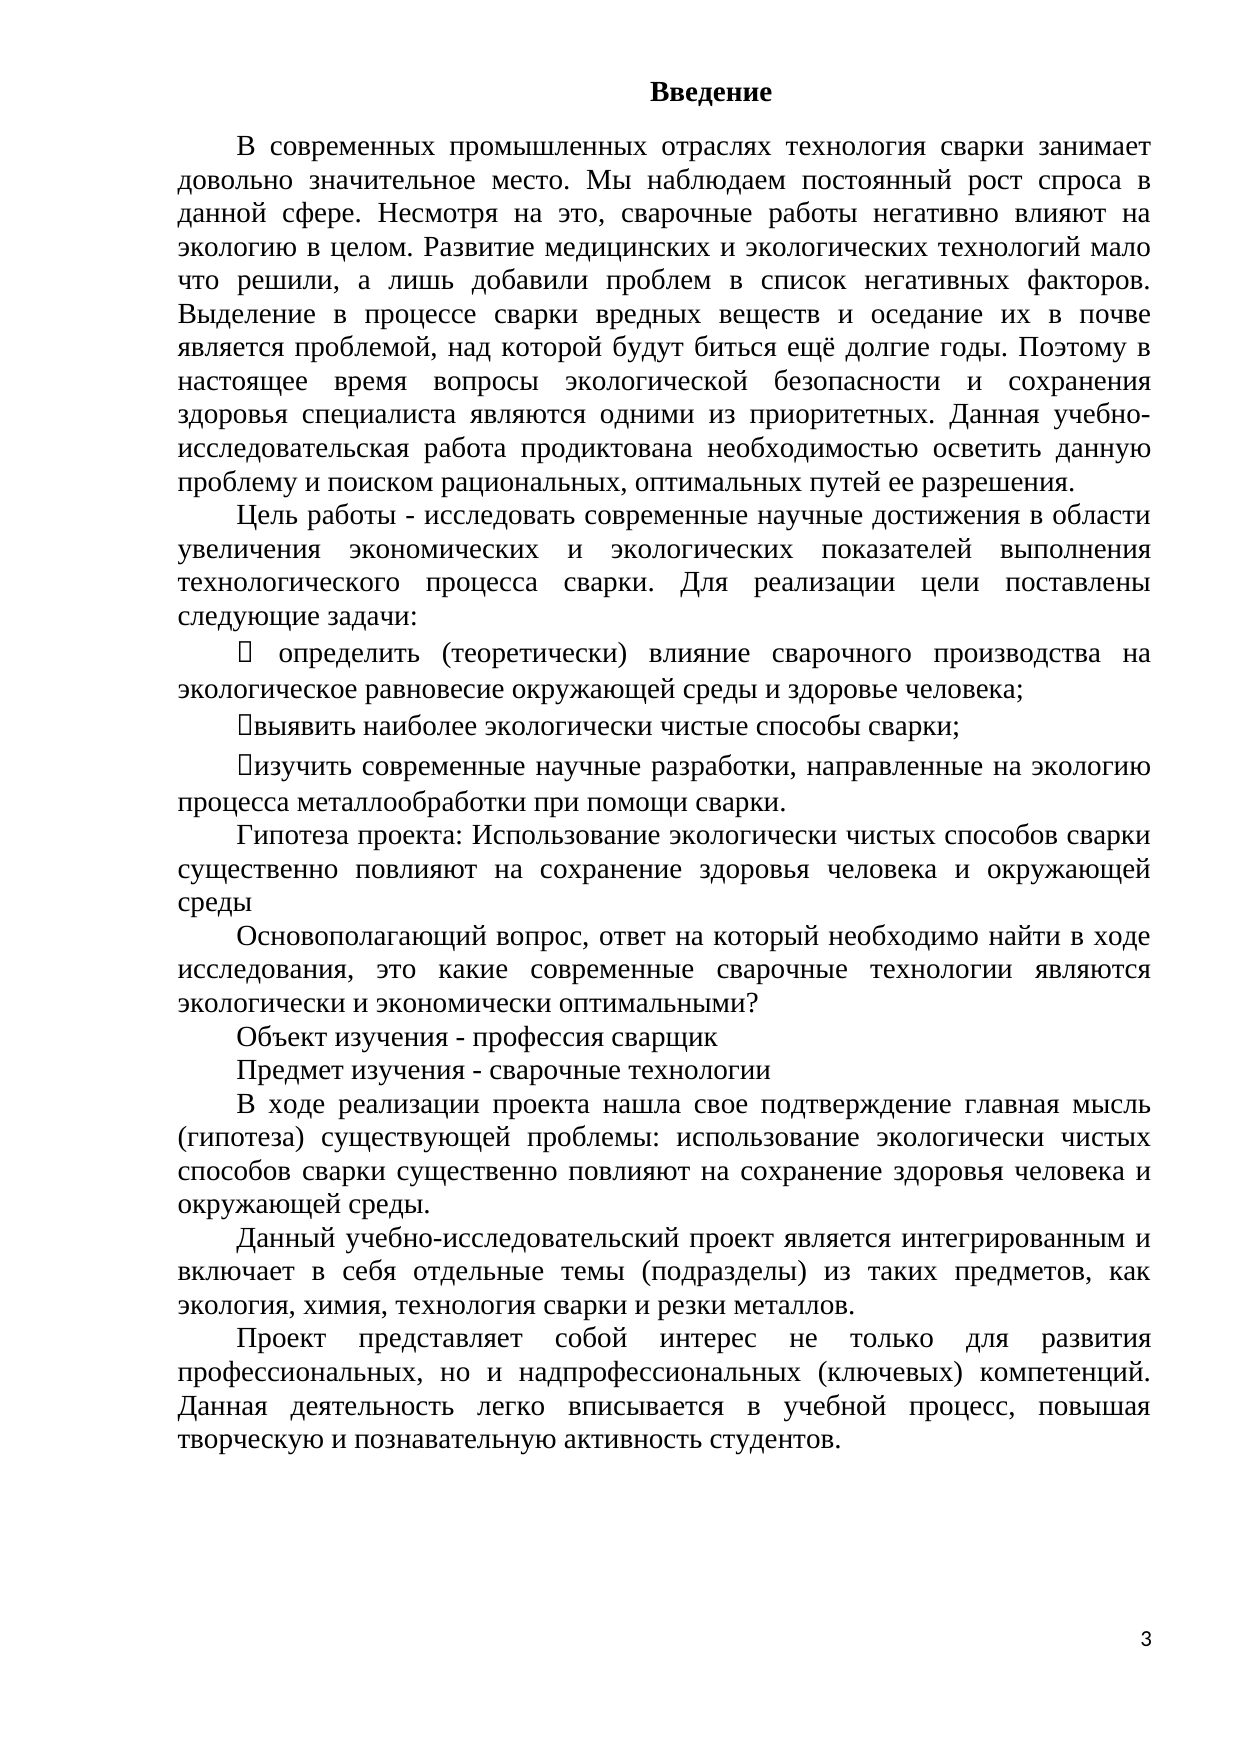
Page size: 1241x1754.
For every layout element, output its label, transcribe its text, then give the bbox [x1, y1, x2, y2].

text  определить (теоретически) влияние сварочного производства на экологическое равновесие окружающей среды и здоровье человека; [177, 631, 1152, 704]
text Объект изучения - профессия сварщик [177, 1019, 1152, 1052]
text Введение [177, 74, 1240, 107]
text Основополагающий вопрос, ответ на который необходимо найти в ходе исследования, это какие современные сварочные технологии являются экологически и экономически оптимальными? [177, 918, 1152, 1019]
text Проект представляет собой интерес не только для развития профессиональных, но и надпрофессиональных (ключевых) компетенций. Данная деятельность легко вписывается в учебной процесс, повышая творческую и познавательную активность студентов. [177, 1321, 1152, 1455]
text Цель работы - исследовать современные научные достижения в области увеличения экономических и экологических показателей выполнения технологического процесса сварки. Для реализации цели поставлены следующие задачи: [177, 497, 1152, 631]
text В современных промышленных отраслях технология сварки занимает довольно значительное место. Мы наблюдаем постоянный рост спроса в данной сфере. Несмотря на это, сварочные работы негативно влияют на экологию в целом. Развитие медицинских и экологических технологий мало что решили, а лишь добавили проблем в список негативных факторов. Выделение в процессе сварки вредных веществ и оседание их в почве является проблемой, над которой будут биться ещё долгие годы. Поэтому в настоящее время вопросы экологической безопасности и сохранения здоровья специалиста являются одними из приоритетных. Данная учебно-исследовательская работа продиктована необходимостью осветить данную проблему и поиском рациональных, оптимальных путей ее разрешения. [177, 128, 1152, 497]
text  изучить современные научные разработки, направленные на экологию процесса металлообработки при помощи сварки. [177, 744, 1152, 817]
text В ходе реализации проекта нашла свое подтверждение главная мысль (гипотеза) существующей проблемы: использование экологически чистых способов сварки существенно повлияют на сохранение здоровья человека и окружающей среды. [177, 1086, 1152, 1220]
text Предмет изучения - сварочные технологии [177, 1052, 1152, 1086]
text Данный учебно-исследовательский проект является интегрированным и включает в себя отдельные темы (подразделы) из таких предметов, как экология, химия, технология сварки и резки металлов. [177, 1220, 1152, 1321]
text Гипотеза проекта: Использование экологически чистых способов сварки существенно повлияют на сохранение здоровья человека и окружающей среды [177, 817, 1152, 918]
text выявить наиболее экологически чистые способы сварки; [177, 704, 1152, 744]
